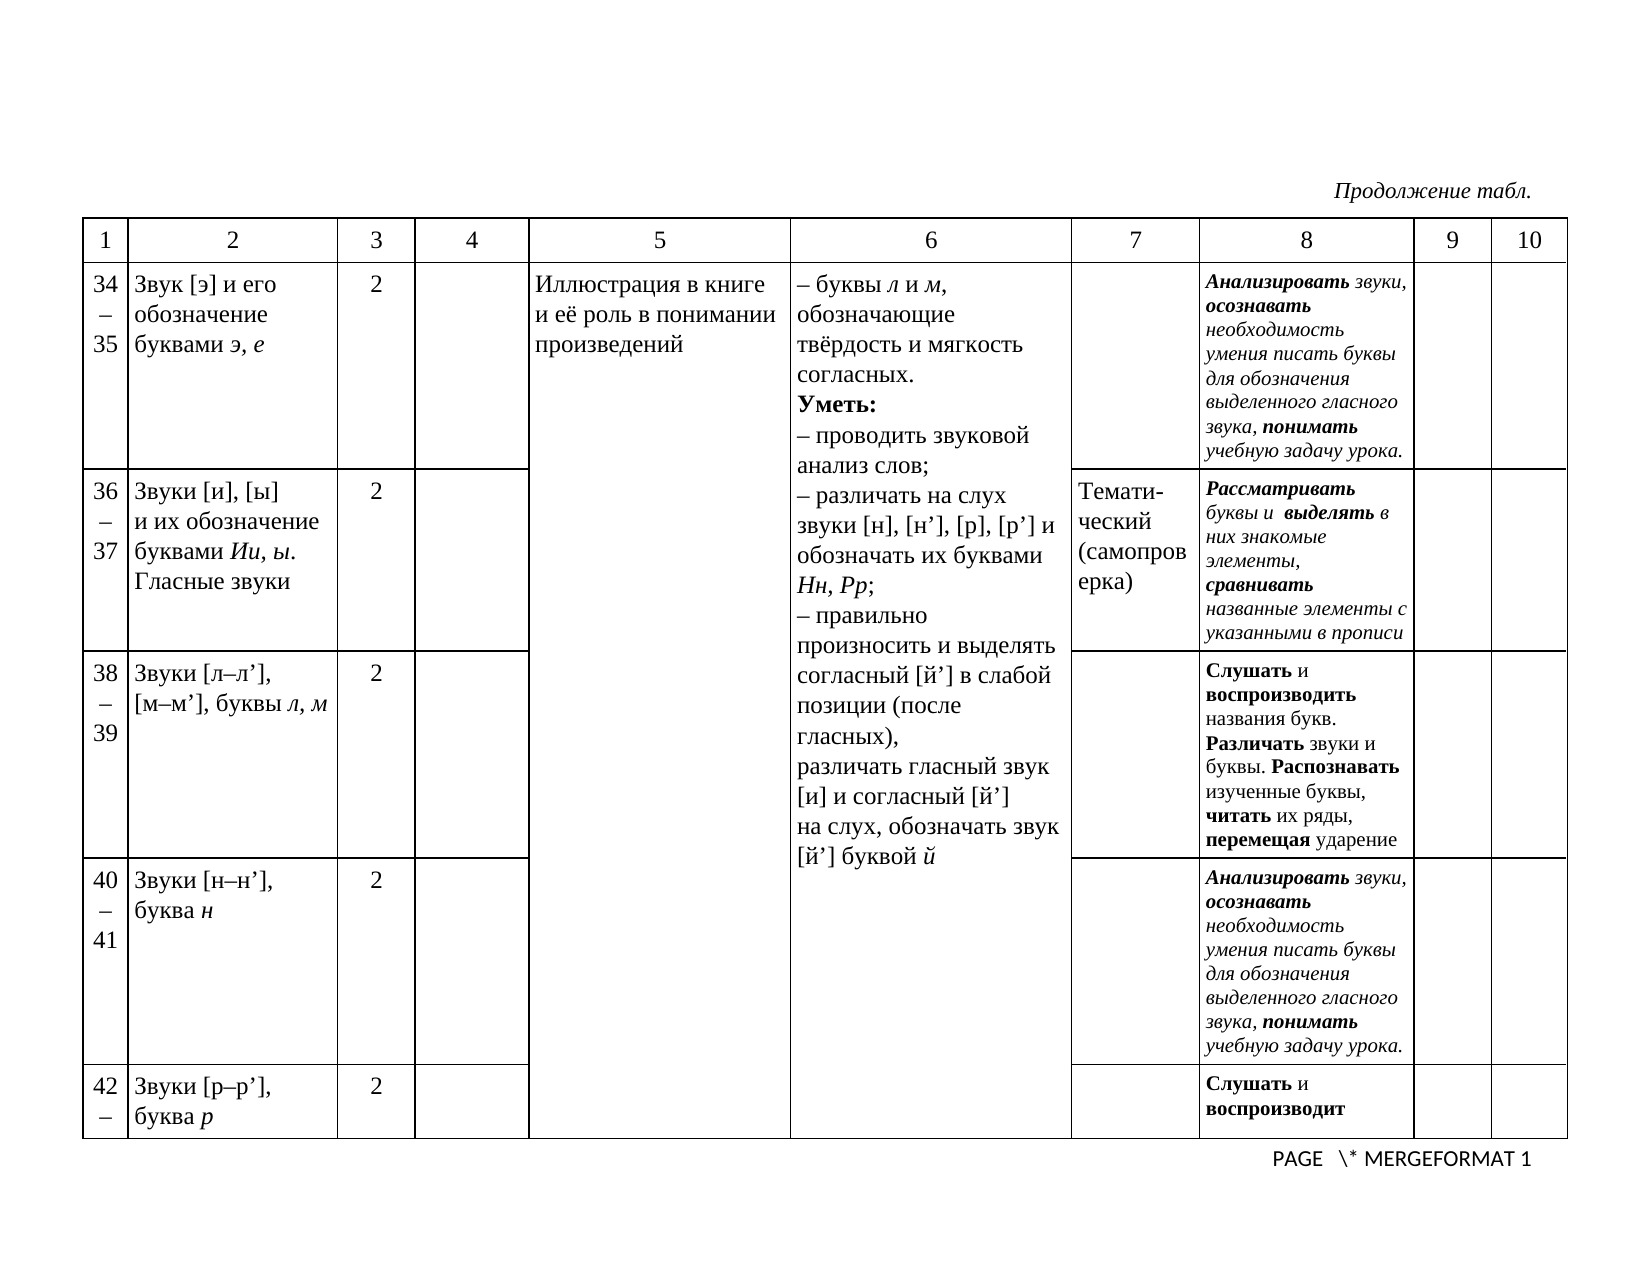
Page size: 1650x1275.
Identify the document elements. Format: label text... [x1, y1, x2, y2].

table_cell 2 [338, 652, 414, 857]
table_cell [1492, 1064, 1567, 1138]
table_cell [1492, 261, 1567, 468]
text Продолжение табл. [118, 177, 1532, 203]
table_cell 2 [338, 859, 414, 1063]
table_header 4 [416, 219, 528, 261]
table_cell 42– 43 [84, 1065, 127, 1138]
table_cell 2 [338, 263, 414, 468]
table_cell Иллюстрация в книге и её роль в понимании произведений [530, 263, 790, 1138]
table_cell Звуки [и], [ы] и их обозначение буквами Ии, ы. Гласные звуки [129, 470, 337, 650]
table_cell [416, 263, 528, 468]
table_cell [416, 652, 528, 857]
table_header 10 [1492, 219, 1567, 261]
table_header 5 [530, 219, 790, 261]
table_cell – буквы л и м, обозначающие твёрдость и мягкость согласных. Уметь: – проводить звуковой анализ слов; – различать на слух звуки [н], [н’], [р], [р’] и обозначать их буквами Нн, Рр; – правильно произносить и выделять согласный [й’] в слабой позиции (после гласных), различать гласный звук [и] и согласный [й’] на слух, обозначать звук [й’] буквой й [791, 263, 1071, 1138]
table_header 9 [1415, 219, 1491, 261]
table_cell [1415, 652, 1491, 857]
table_cell [1415, 470, 1491, 650]
table_cell Анализировать звуки, осознавать необходимость умения писать буквы для обозначения выделенного гласного звука, понимать учебную задачу урока. [1200, 859, 1413, 1063]
table_cell 38– 39 [84, 652, 127, 857]
table_cell 40– 41 [84, 859, 127, 1063]
table_cell [1492, 857, 1567, 1063]
table_header 2 [129, 219, 337, 261]
table_cell [416, 1065, 528, 1138]
table_cell 36– 37 [84, 470, 127, 650]
table_cell Темати- ческий (самопроверка) [1072, 470, 1199, 650]
table_cell [1415, 263, 1491, 468]
table_cell Анализировать звуки, осознавать необходимость умения писать буквы для обозначения выделенного гласного звука, понимать учебную задачу урока. [1200, 263, 1413, 468]
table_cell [1200, 1065, 1413, 1138]
table_cell Слушать и воспроизводить названия букв. Различать звуки и буквы. Распознавать изученные буквы, читать их ряды, перемещая ударение [1200, 652, 1413, 857]
table_cell 2 [338, 470, 414, 650]
table_cell 2 [338, 1065, 414, 1138]
table_header 3 [338, 219, 414, 261]
table_cell [1072, 652, 1199, 857]
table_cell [129, 1065, 337, 1138]
table_cell Звуки [н–н’], буква н [129, 859, 337, 1063]
table_cell Рассматривать буквы и выделять в них знакомые элементы, сравнивать названные элементы с указанными в прописи [1200, 470, 1413, 650]
table_cell [416, 859, 528, 1063]
table_header 1 [84, 219, 127, 261]
table_cell [1415, 1065, 1491, 1138]
table_cell [1072, 263, 1199, 468]
table_cell Звуки [л–л’], [м–м’], буквы л, м [129, 652, 337, 857]
table_header 7 [1072, 219, 1199, 261]
table_cell [416, 470, 528, 650]
table_header 8 [1200, 219, 1413, 261]
table_cell [1072, 859, 1199, 1063]
table_cell [1072, 1065, 1199, 1138]
table_cell 34– 35 [84, 263, 127, 468]
table_cell [1492, 650, 1567, 857]
table_cell [1492, 468, 1567, 650]
table_header 6 [791, 219, 1071, 261]
table_cell Звук [э] и его обозначение буквами э, е [129, 263, 337, 468]
table_cell [1415, 859, 1491, 1063]
